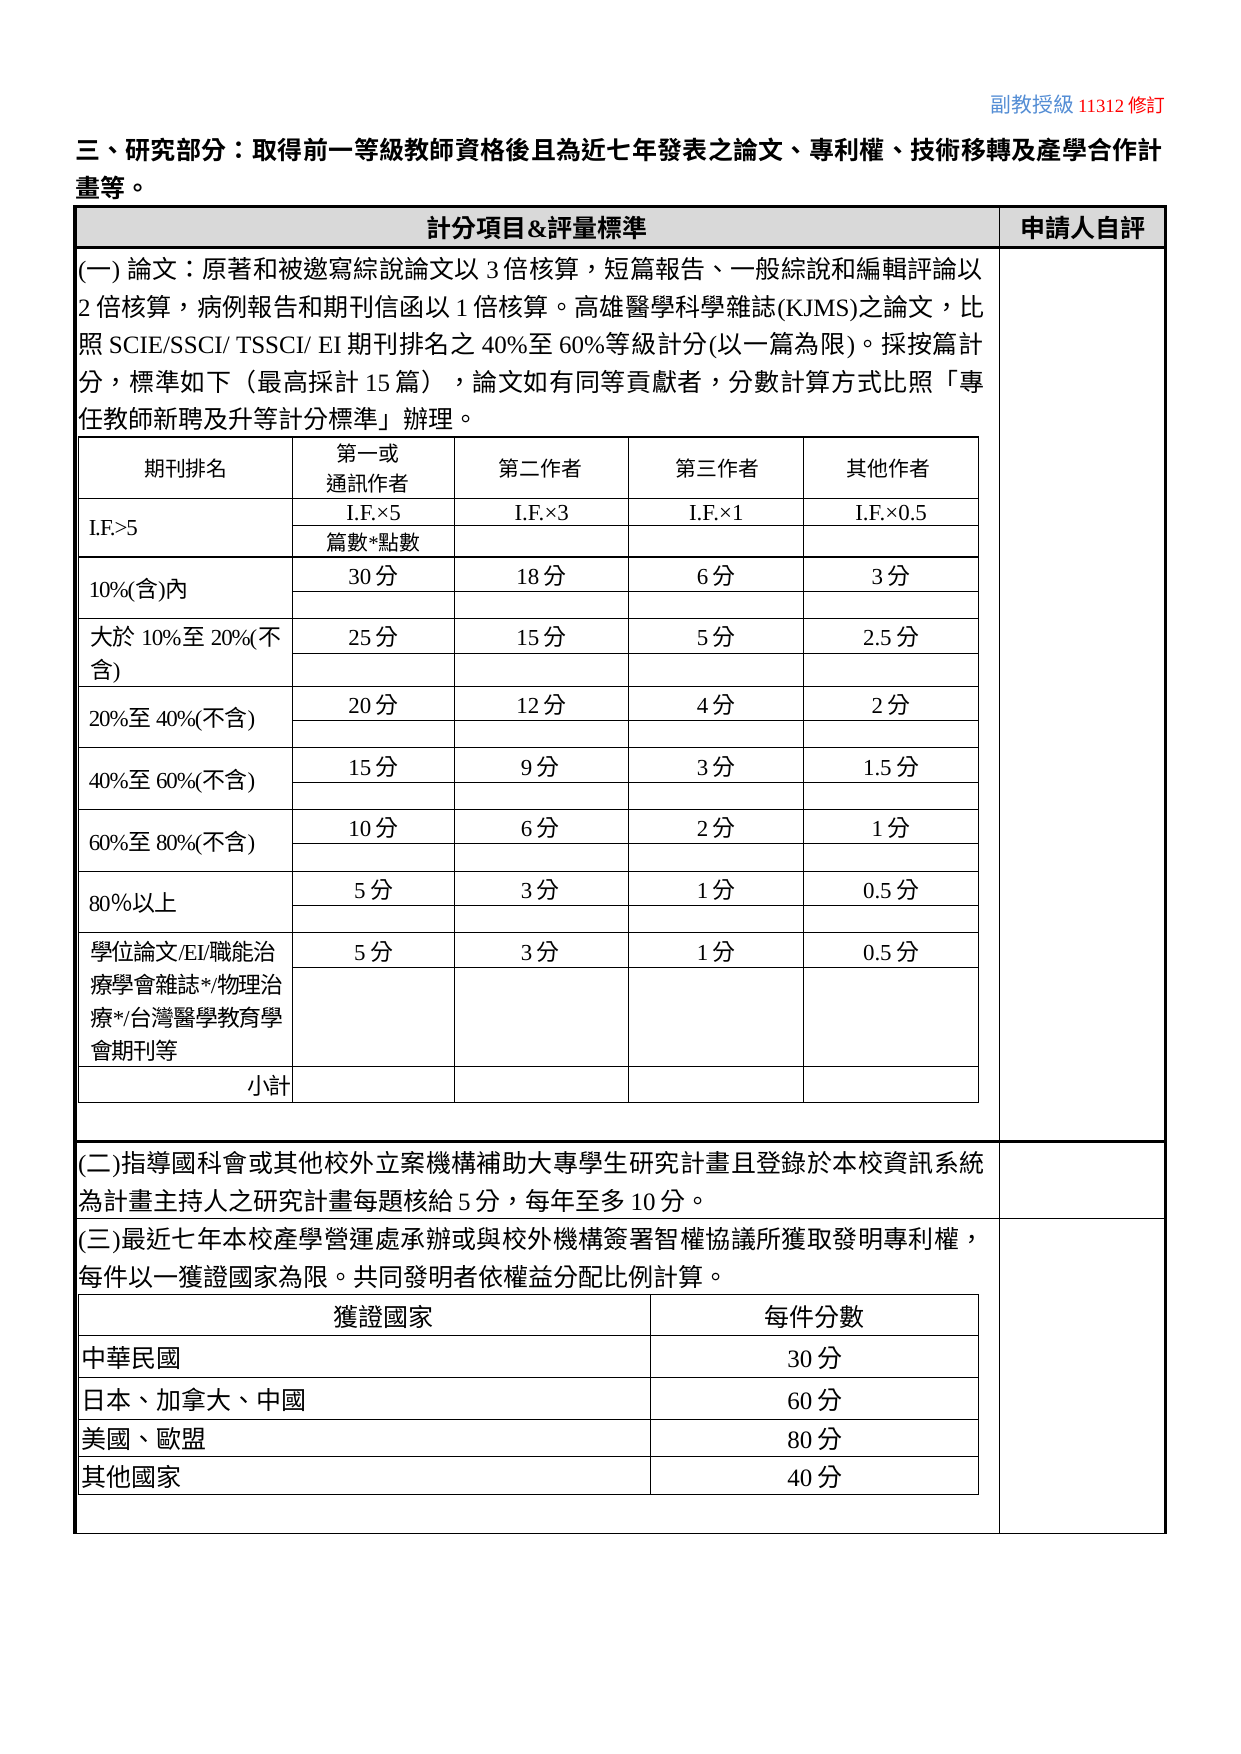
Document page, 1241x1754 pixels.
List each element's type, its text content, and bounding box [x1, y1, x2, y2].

table_cell (二)指導國科會或其他校外立案機構補助大專學生研究計畫且登錄於本校資訊系統為計畫主持人之研究計畫每題核給5分，每年至多10分。 [77, 1143, 999, 1218]
table_header 申請人自評 [1000, 208, 1164, 246]
table_cell (三)最近七年本校產學營運處承辦或與校外機構簽署智權協議所獲取發明專利權，每件以一獲證國家為限。共同發明者依權益分配比例計算。 [77, 1219, 999, 1533]
table_cell [1000, 1143, 1164, 1218]
table_cell (一) 論文：原著和被邀寫綜說論文以3倍核算，短篇報告、一般綜說和編輯評論以2倍核算，病例報告和期刊信函以1倍核算。高雄醫學科學雜誌(KJMS)之論文，比照SCIE/SSCI/ TSSCI/ EI期刊排名之40%至60%等級計分(以一篇為限)。採按篇計分，標準如下（最高採計15篇），論文如有同等貢獻者，分數計算方式比照「專任教師新聘及升等計分標準」辦理。 [77, 249, 999, 1140]
table_cell [1000, 1219, 1164, 1533]
text 三、研究部分：取得前一等級教師資格後且為近七年發表之論文、專利權、技術移轉及產學合作計畫等。 [75, 130, 1165, 205]
table_header 計分項目&評量標準 [77, 208, 999, 246]
table_cell [1000, 249, 1164, 1140]
